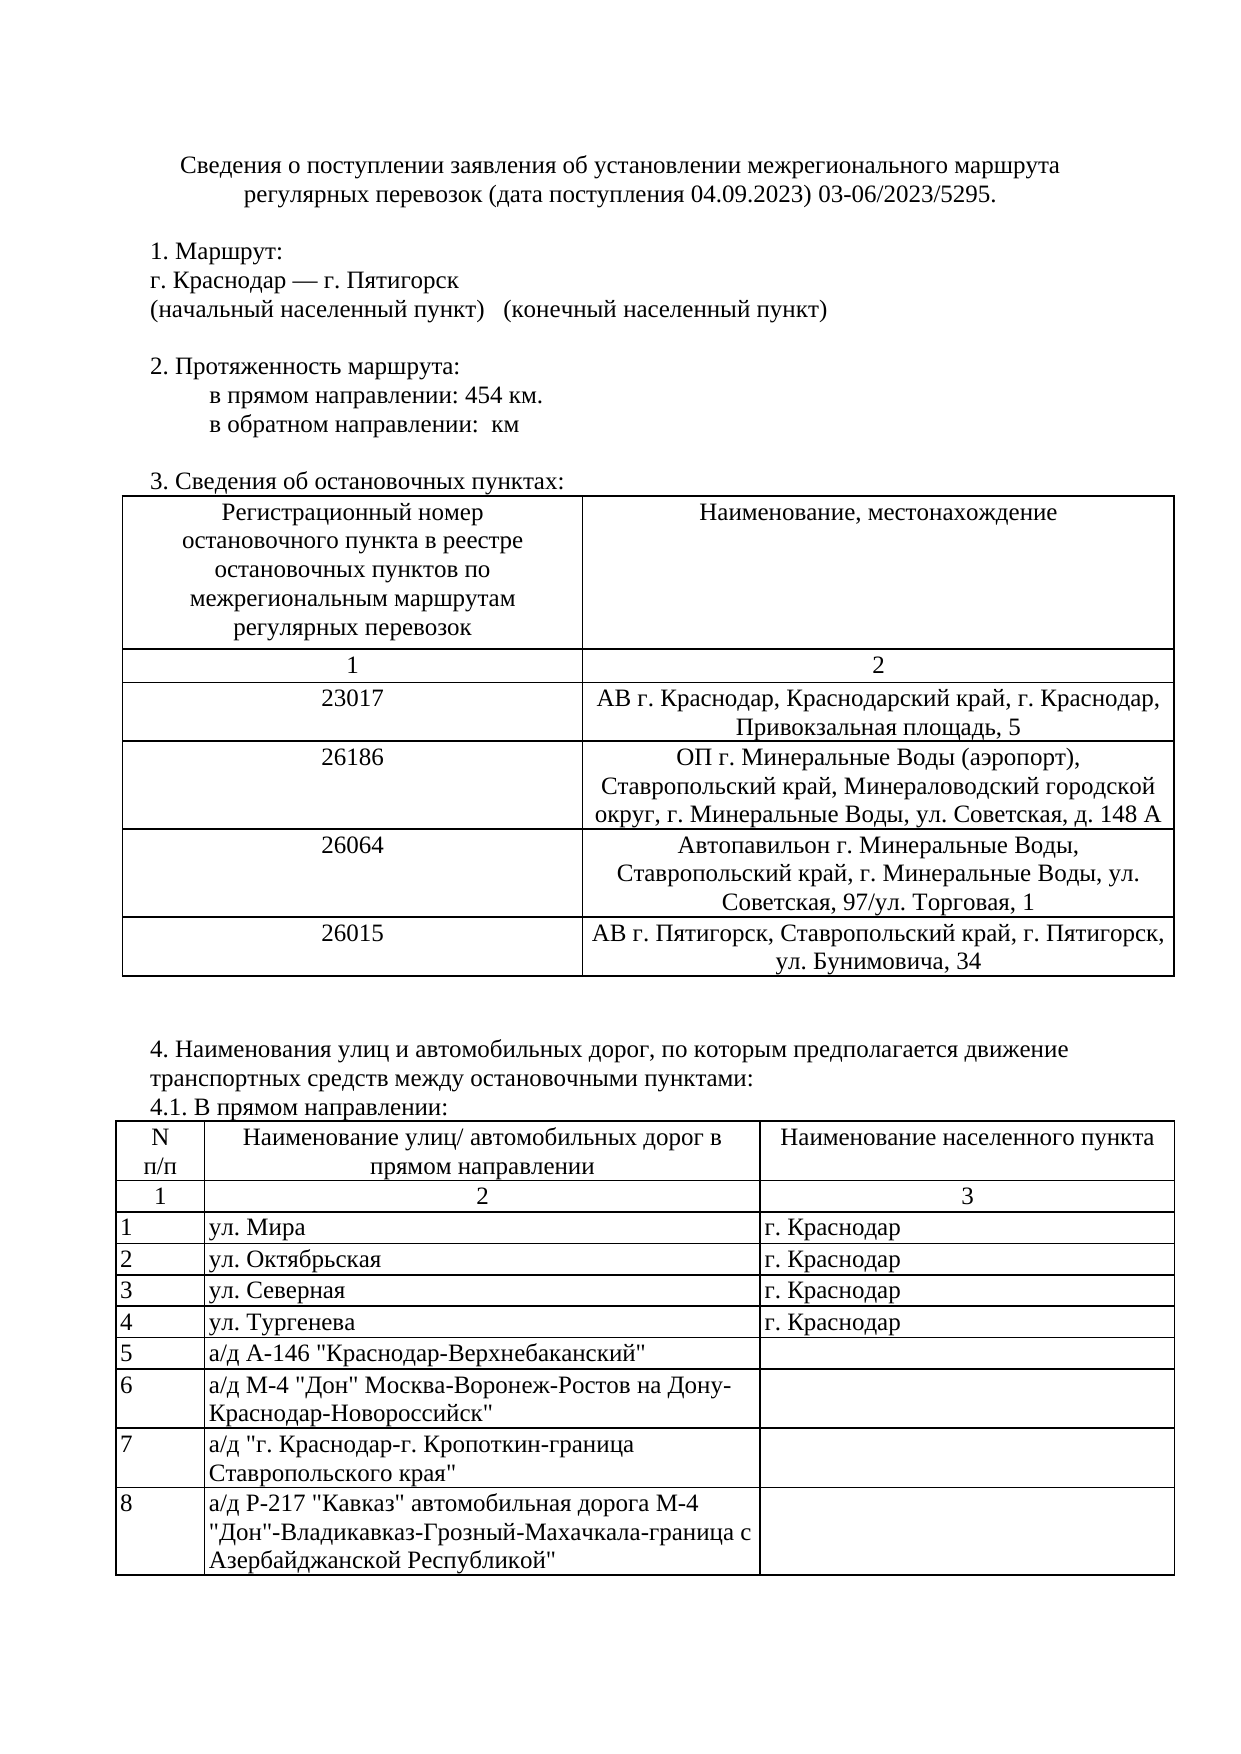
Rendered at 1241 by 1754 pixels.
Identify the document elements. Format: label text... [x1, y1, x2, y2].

table_cell 5 [117, 1338, 204, 1368]
table_cell АВ г. Пятигорск, Ставропольский край, г. Пятигорск, ул. Бунимовича, 34 [583, 918, 1173, 975]
table_cell 3 [761, 1181, 1174, 1211]
table_cell ОП г. Минеральные Воды (аэропорт), Ставропольский край, Минераловодский городской округ, г. Минеральные Воды, ул. Советская, д. 148 А [583, 742, 1173, 828]
table_cell 2 [117, 1244, 204, 1274]
table_cell а/д "г. Краснодар-г. Кропоткин-граница Ставропольского края" [205, 1429, 759, 1486]
table_cell [761, 1429, 1174, 1486]
table_header Наименование улиц/ автомобильных дорог в прямом направлении [205, 1122, 759, 1179]
text 4. Наименования улиц и автомобильных дорог, по которым предполагается движение транспортных средств между остановочными пунктами: [150, 1034, 1090, 1092]
text г. Краснодар — г. Пятигорск [150, 265, 1090, 294]
table_cell 26064 [123, 830, 582, 916]
table_cell а/д А-146 "Краснодар-Верхнебаканский" [205, 1338, 759, 1368]
table_cell 2 [583, 650, 1173, 681]
table_cell ул. Северная [205, 1276, 759, 1305]
table_cell [761, 1488, 1174, 1574]
table_cell [761, 1370, 1174, 1427]
table_cell г. Краснодар [761, 1307, 1174, 1337]
text в обратном направлении: км [150, 409, 1090, 437]
table_cell 23017 [123, 683, 582, 740]
table_cell 1 [123, 650, 582, 681]
table_cell АВ г. Краснодар, Краснодарский край, г. Краснодар, Привокзальная площадь, 5 [583, 683, 1173, 740]
text 3. Сведения об остановочных пунктах: [150, 466, 1090, 495]
table_header Регистрационный номер остановочного пункта в реестре остановочных пунктов по межрегиональным маршрутам регулярных перевозок [123, 497, 582, 648]
table_header Наименование населенного пункта [761, 1122, 1174, 1179]
table_cell [761, 1338, 1174, 1368]
table_cell 7 [117, 1429, 204, 1486]
table_cell 3 [117, 1276, 204, 1305]
text (начальный населенный пункт) (конечный населенный пункт) [150, 294, 1090, 322]
text Сведения о поступлении заявления об установлении межрегионального маршрута регулярных перевозок (дата поступления 04.09.2023) 03-06/2023/5295. [150, 150, 1090, 207]
table_cell г. Краснодар [761, 1244, 1174, 1274]
text 1. Маршрут: [150, 236, 1090, 265]
table_header N п/п [117, 1122, 204, 1179]
table_cell г. Краснодар [761, 1213, 1174, 1242]
table_cell 8 [117, 1488, 204, 1574]
table_cell 6 [117, 1370, 204, 1427]
table_cell ул. Мира [205, 1213, 759, 1242]
table_cell г. Краснодар [761, 1276, 1174, 1305]
table_cell 1 [117, 1213, 204, 1242]
table_cell 26015 [123, 918, 582, 975]
table_cell ул. Тургенева [205, 1307, 759, 1337]
table_cell Автопавильон г. Минеральные Воды, Ставропольский край, г. Минеральные Воды, ул. Советская, 97/ул. Торговая, 1 [583, 830, 1173, 916]
text 2. Протяженность маршрута: [150, 351, 1090, 380]
table_cell 26186 [123, 742, 582, 828]
table_cell 2 [205, 1181, 759, 1211]
table_header Наименование, местонахождение [583, 497, 1173, 648]
table_cell 4 [117, 1307, 204, 1337]
table_cell а/д М-4 "Дон" Москва-Воронеж-Ростов на Дону-Краснодар-Новороссийск" [205, 1370, 759, 1427]
text 4.1. В прямом направлении: [150, 1092, 1090, 1120]
table_cell ул. Октябрьская [205, 1244, 759, 1274]
text в прямом направлении: 454 км. [150, 380, 1090, 409]
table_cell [205, 1488, 759, 1574]
table_cell 1 [117, 1181, 204, 1211]
